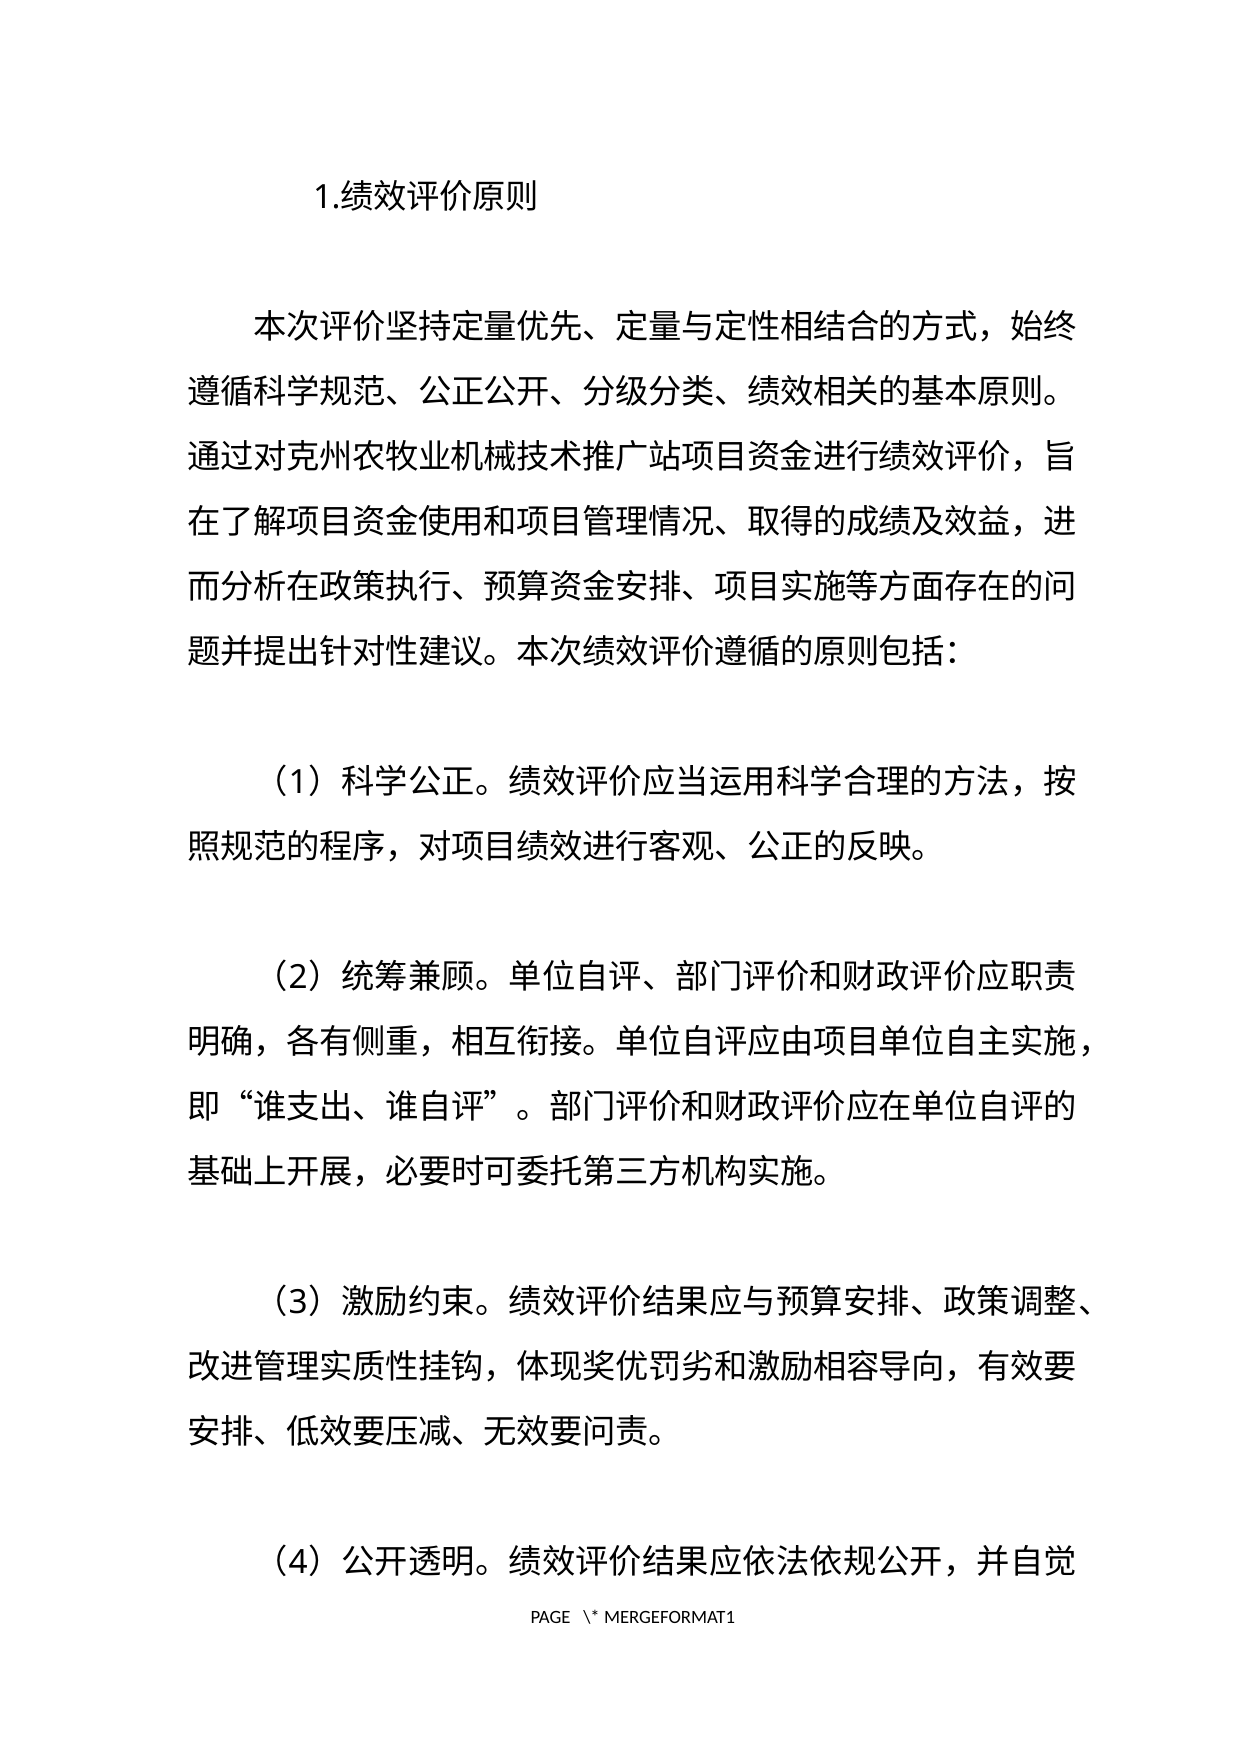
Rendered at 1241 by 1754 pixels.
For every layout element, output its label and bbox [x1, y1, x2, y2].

text [187, 162, 1078, 1592]
